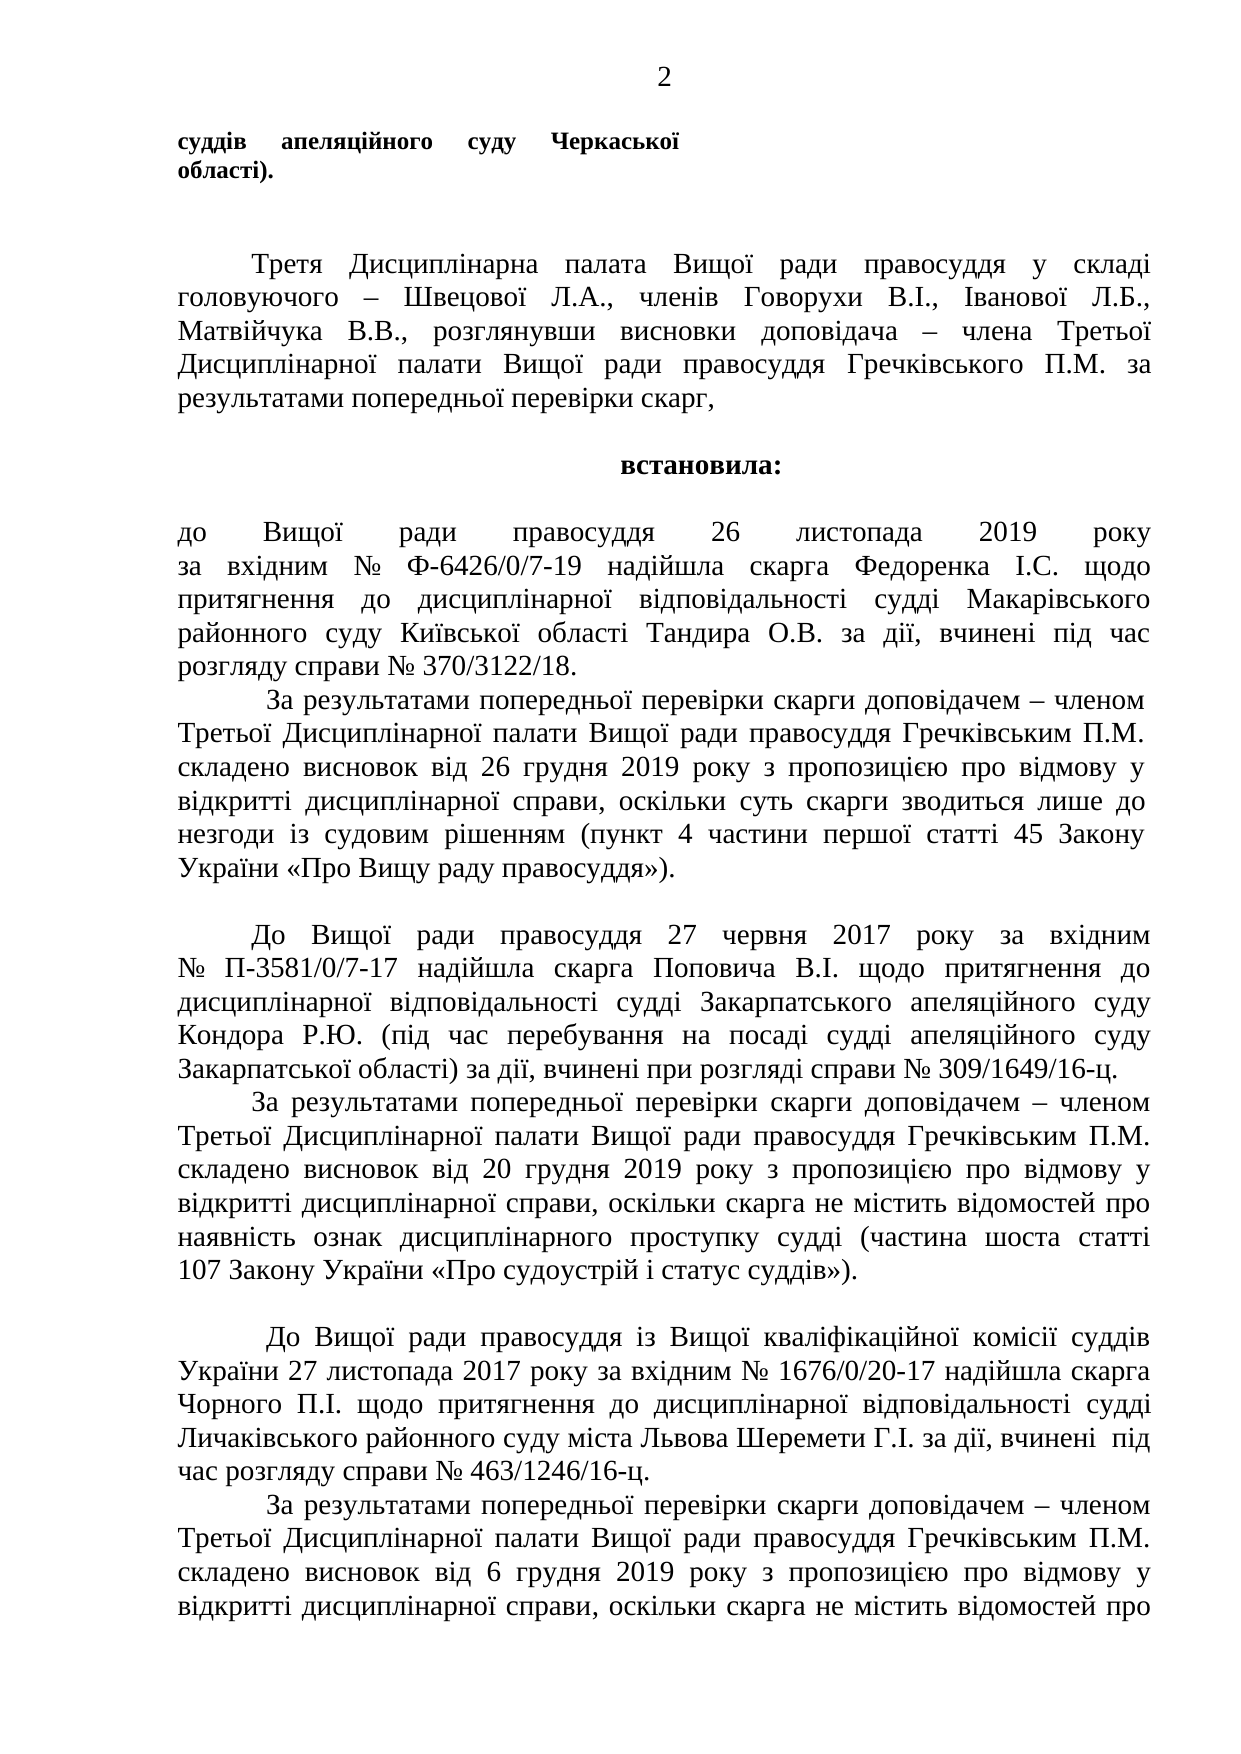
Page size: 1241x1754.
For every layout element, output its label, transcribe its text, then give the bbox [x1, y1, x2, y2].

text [177, 1487, 1152, 1621]
text За результатами попередньої перевірки скарги доповідачем – членом Третьої Дисциплінарної палати Вищої ради правосуддя Гречківським П.М. складено висновок від 26 грудня 2019 року з пропозицією про відмову у відкритті дисциплінарної справи, оскільки суть скарги зводиться лише до незгоди із судовим рішенням (пункт 4 частини першої статті 45 Закону України «Про Вищу раду правосуддя»). [177, 682, 1146, 883]
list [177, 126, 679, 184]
text Третя Дисциплінарна палата Вищої ради правосуддя у складі головуючого – Швецової Л.А., членів Говорухи В.І., Іванової Л.Б., Матвійчука В.В., розглянувши висновки доповідача – члена Третьої Дисциплінарної палати Вищої ради правосуддя Гречківського П.М. за результатами попередньої перевірки скарг, [177, 246, 1152, 414]
text встановила: [177, 447, 1152, 481]
text До Вищої ради правосуддя із Вищої кваліфікаційної комісії суддів України 27 листопада 2017 року за вхідним № 1676/0/20-17 надійшла скарга Чорного П.І. щодо притягнення до дисциплінарної відповідальності судді Личаківського районного суду міста Львова Шеремети Г.І. за дії, вчинені під час розгляду справи № 463/1246/16-ц. [177, 1319, 1152, 1487]
text До Вищої ради правосуддя 27 червня 2017 року за вхідним № П-3581/0/7-17 надійшла скарга Поповича В.І. щодо притягнення до дисциплінарної відповідальності судді Закарпатського апеляційного суду Кондора Р.Ю. (під час перебування на посаді судді апеляційного суду Закарпатської області) за дії, вчинені при розгляді справи № 309/1649/16-ц. [177, 917, 1152, 1084]
text до Вищої ради правосуддя 26 листопада 2019 року за вхідним № Ф-6426/0/7-19 надійшла скарга Федоренка І.С. щодо притягнення до дисциплінарної відповідальності судді Макарівського районного суду Київської області Тандира О.В. за дії, вчинені під час розгляду справи № 370/3122/18. [177, 514, 1152, 682]
text За результатами попередньої перевірки скарги доповідачем – членом Третьої Дисциплінарної палати Вищої ради правосуддя Гречківським П.М. складено висновок від 20 грудня 2019 року з пропозицією про відмову у відкритті дисциплінарної справи, оскільки скарга не містить відомостей про наявність ознак дисциплінарного проступку судді (частина шоста статті 107 Закону України «Про судоустрій і статус суддів»). [177, 1084, 1152, 1286]
